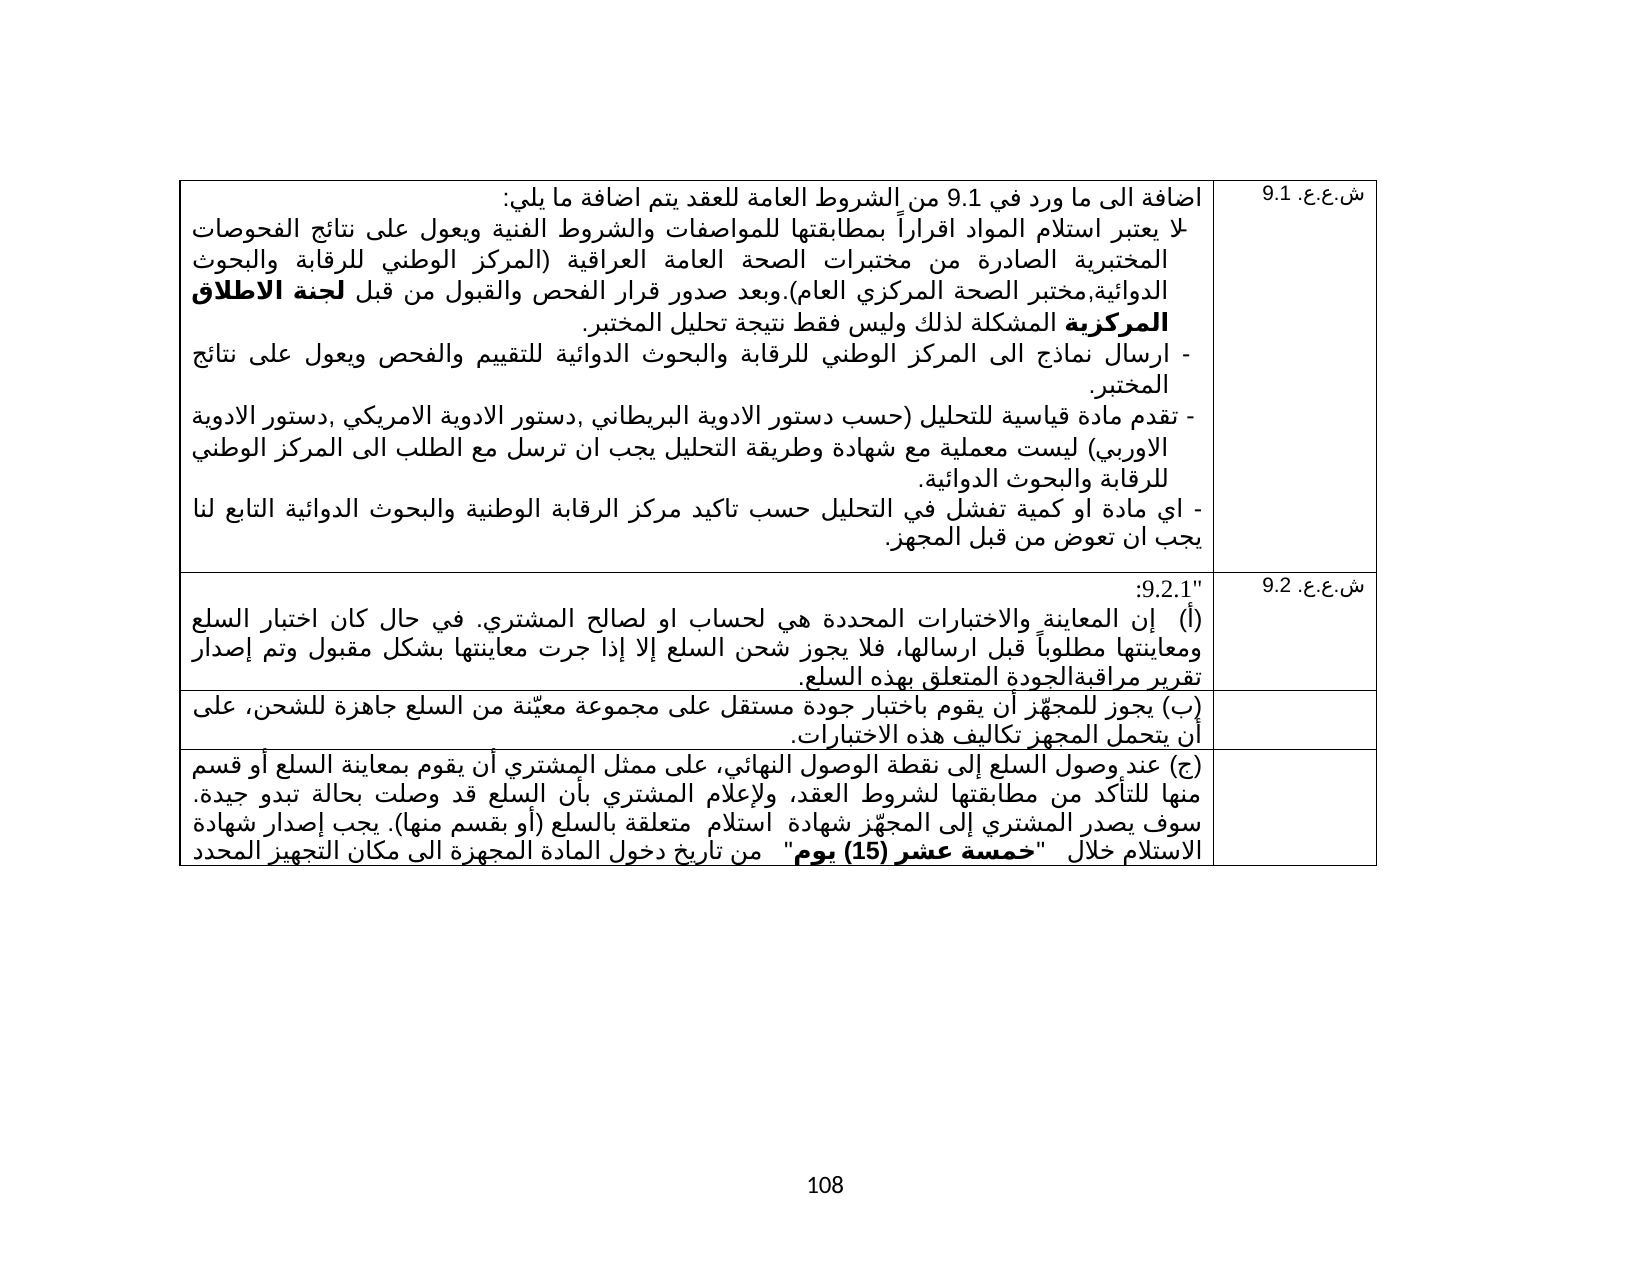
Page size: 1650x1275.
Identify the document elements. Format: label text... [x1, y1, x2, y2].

table_cell ش.ع.ع. 9.1 [1214, 181, 1376, 572]
table_cell "9.2.1: (أ) إن المعاينة والاختبارات المحددة هي لحساب او لصالح المشتري. في حال كان اختبار السلع ومعاينتها مطلوباً قبل ارسالها، فلا يجوز شحن السلع إلا إذا جرت معاينتها بشكل مقبول وتم إصدار تقرير مراقبةالجودة المتعلق بهذه السلع. [181, 573, 1213, 690]
table_cell [1214, 691, 1376, 749]
table_cell (ج) عند وصول السلع إلى نقطة الوصول النهائي، على ممثل المشتري أن يقوم بمعاينة السلع أو قسم منها للتأكد من مطابقتها لشروط العقد، ولإعلام المشتري بأن السلع قد وصلت بحالة تبدو جيدة. سوف يصدر المشتري إلى المجهّز شهادة استلام متعلقة بالسلع (أو بقسم منها). يجب إصدار شهادة الاستلام خلال "خمسة عشر (15) يوم" من تاريخ دخول المادة المجهزة الى مكان التجهيز المحدد من قبل الطرف الاول. [181, 750, 1213, 865]
table_cell [1214, 750, 1376, 865]
table_cell (ب) يجوز للمجهّز أن يقوم باختبار جودة مستقل على مجموعة معيّنة من السلع جاهزة للشحن، على أن يتحمل المجهز تكاليف هذه الاختبارات. [181, 691, 1213, 749]
table_cell ش.ع.ع. 9.2 [1214, 573, 1376, 690]
table_cell اضافة الى ما ورد في 9.1 من الشروط العامة للعقد يتم اضافة ما يلي: - لا يعتبر استلام المواد اقراراً بمطابقتها للمواصفات والشروط الفنية ويعول على نتائج الفحوصات المختبرية الصادرة من مختبرات الصحة العامة العراقية (المركز الوطني للرقابة والبحوث الدوائية,مختبر الصحة المركزي العام).وبعد صدور قرار الفحص والقبول من قبل لجنة الاطلاق المركزية المشكلة لذلك وليس فقط نتيجة تحليل المختبر. - ارسال نماذج الى المركز الوطني للرقابة والبحوث الدوائية للتقييم والفحص ويعول على نتائج المختبر. - تقدم مادة قياسية للتحليل (حسب دستور الادوية البريطاني ,دستور الادوية الامريكي ,دستور الادوية الاوربي) ليست معملية مع شهادة وطريقة التحليل يجب ان ترسل مع الطلب الى المركز الوطني للرقابة والبحوث الدوائية. - اي مادة او كمية تفشل في التحليل حسب تاكيد مركز الرقابة الوطنية والبحوث الدوائية التابع لنا يجب ان تعوض من قبل المجهز. [181, 181, 1213, 572]
